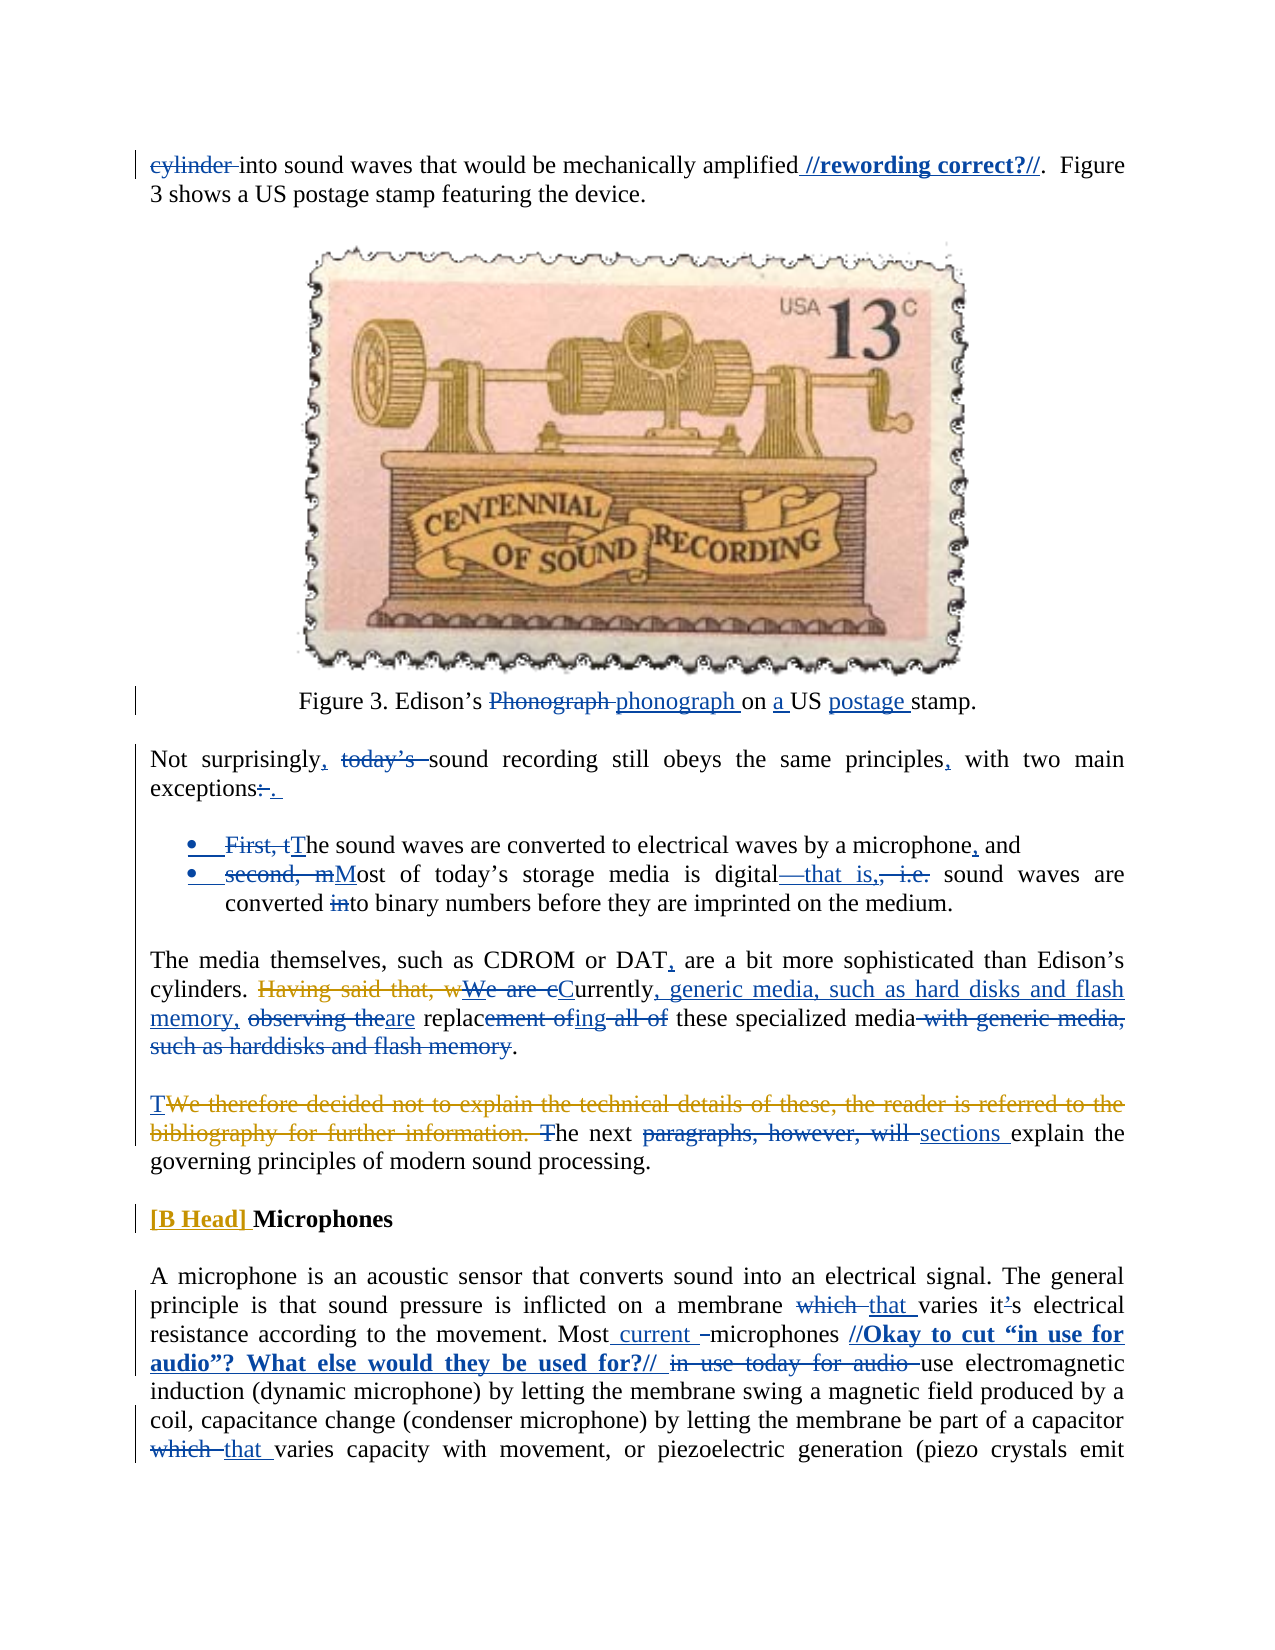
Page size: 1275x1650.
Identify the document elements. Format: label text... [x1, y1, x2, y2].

text Microphones [150, 1204, 1125, 1233]
text The media themselves, such as CDROM or DAT are a bit more sophisticated than Edison’s cylinders. urrently replac these specialized media. [150, 945, 1125, 1060]
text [150, 150, 1125, 207]
text Figure 3. Edison’s on US stamp. [150, 686, 1125, 715]
text he next explain the governing principles of modern sound processing. [150, 1089, 1125, 1175]
list ost of today’s storage media is digital sound waves are converted to binary numbers before they are imprinted on the medium. [187, 859, 1125, 916]
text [150, 1261, 1125, 1463]
text Not surprisingly sound recording still obeys the same principles with two main exceptions [150, 744, 1125, 801]
list he sound waves are converted to electrical waves by a microphone and [187, 830, 1125, 859]
picture [281, 236, 994, 687]
